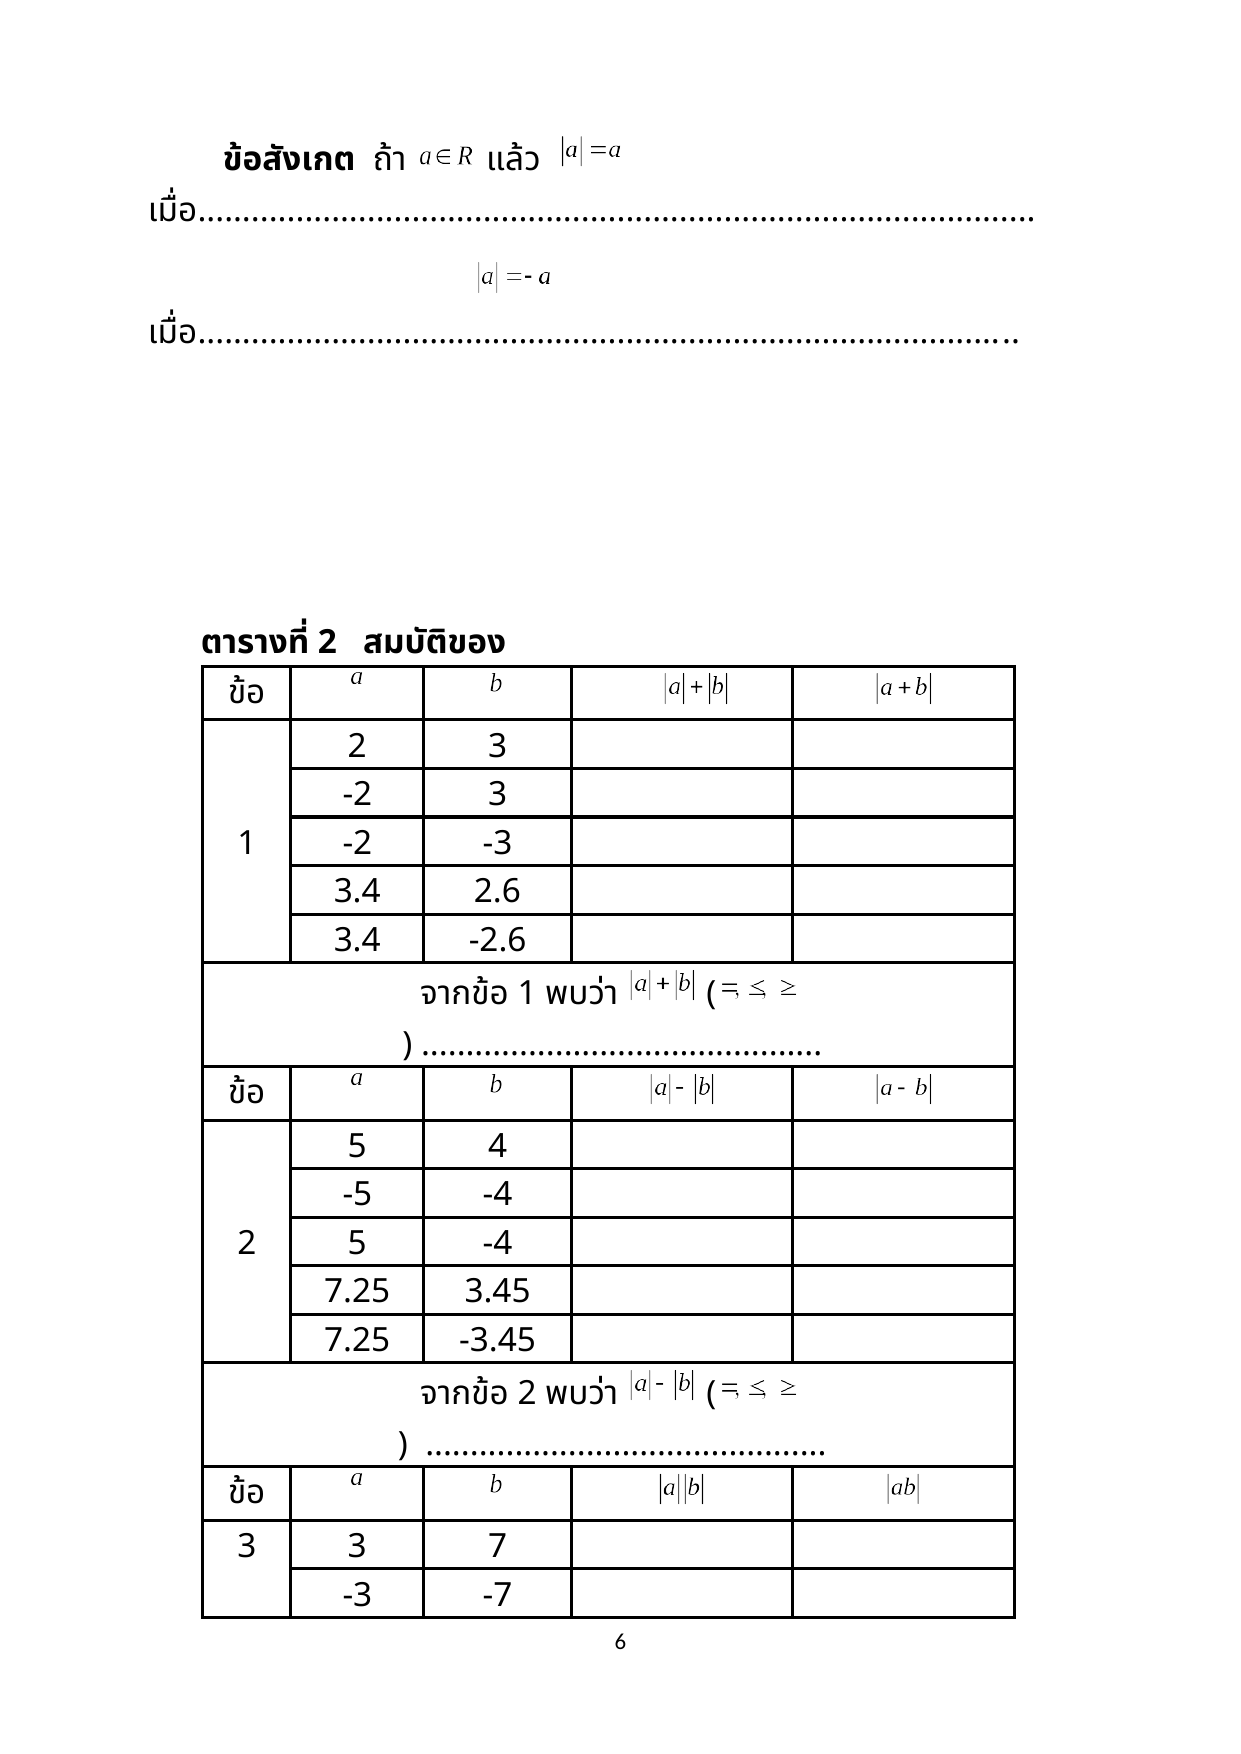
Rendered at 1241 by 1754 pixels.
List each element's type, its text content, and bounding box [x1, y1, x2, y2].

table_cell [292, 1068, 422, 1118]
table_cell -2 [292, 770, 422, 815]
table_cell [573, 1522, 791, 1567]
table_header [573, 668, 791, 718]
table_cell [573, 721, 791, 767]
text ข้อสังเกต ถ้า แล้ว เมื่อ.............................................................................................. [148, 130, 1092, 236]
table_header [292, 668, 422, 718]
table_cell 2 [204, 1122, 289, 1361]
table_cell [573, 1170, 791, 1216]
table_cell [794, 1267, 1013, 1313]
table_cell 5 [292, 1219, 422, 1264]
table_cell 4 [425, 1122, 570, 1167]
table_cell -2.6 [425, 916, 570, 961]
table_header ข้อ [204, 668, 289, 718]
table_cell [573, 1316, 791, 1361]
table_cell 7.25 [292, 1267, 422, 1313]
table_cell -7 [425, 1570, 570, 1616]
table_cell [573, 916, 791, 961]
table_cell ข้อ [204, 1068, 289, 1118]
table_cell [573, 770, 791, 815]
table_cell [794, 1522, 1013, 1567]
table_cell [292, 1468, 422, 1519]
table_cell [573, 819, 791, 864]
table_cell ข้อ [204, 1468, 289, 1519]
table_cell -3 [292, 1570, 422, 1616]
table_cell [573, 1219, 791, 1264]
table_cell 3 [425, 770, 570, 815]
table_cell 3 [292, 1522, 422, 1567]
table_cell -3.45 [425, 1316, 570, 1361]
table_cell 2.6 [425, 867, 570, 912]
table_cell [573, 1468, 791, 1519]
table_cell -4 [425, 1219, 570, 1264]
table_cell 1 [204, 721, 289, 961]
table_cell -5 [292, 1170, 422, 1216]
table_cell [794, 1068, 1013, 1118]
table_cell [794, 916, 1013, 961]
table_cell 3.4 [292, 916, 422, 961]
table_cell [573, 867, 791, 912]
table_cell จากข้อ 2 พบว่า ( ) ............................................. [204, 1364, 1013, 1465]
table_cell -4 [425, 1170, 570, 1216]
table_cell 3 [425, 721, 570, 767]
table_cell 2 [292, 721, 422, 767]
table_cell [573, 1068, 791, 1118]
text เมื่อ............................................................................................ [148, 257, 1092, 358]
table_cell 3.4 [292, 867, 422, 912]
table_cell [573, 1267, 791, 1313]
table_cell [425, 1468, 570, 1519]
table_cell [794, 819, 1013, 864]
table_header [794, 668, 1013, 718]
table_cell 7.25 [292, 1316, 422, 1361]
table_cell 7 [425, 1522, 570, 1567]
table_cell 3.45 [425, 1267, 570, 1313]
table_cell 5 [292, 1122, 422, 1167]
table_cell [425, 1068, 570, 1118]
table_cell [794, 1170, 1013, 1216]
table_cell [794, 867, 1013, 912]
table_cell [794, 1468, 1013, 1519]
table_cell [794, 1122, 1013, 1167]
table_cell [794, 1570, 1013, 1616]
table_cell [573, 1122, 791, 1167]
table_header [425, 668, 570, 718]
table_cell -3 [425, 819, 570, 864]
table_cell -2 [292, 819, 422, 864]
table_cell [794, 721, 1013, 767]
table_cell [573, 1570, 791, 1616]
table_cell [794, 1316, 1013, 1361]
table_cell 3 [204, 1522, 289, 1616]
table_cell [794, 770, 1013, 815]
table_cell [794, 1219, 1013, 1264]
table_cell จากข้อ 1 พบว่า ( ) ............................................. [204, 964, 1013, 1065]
